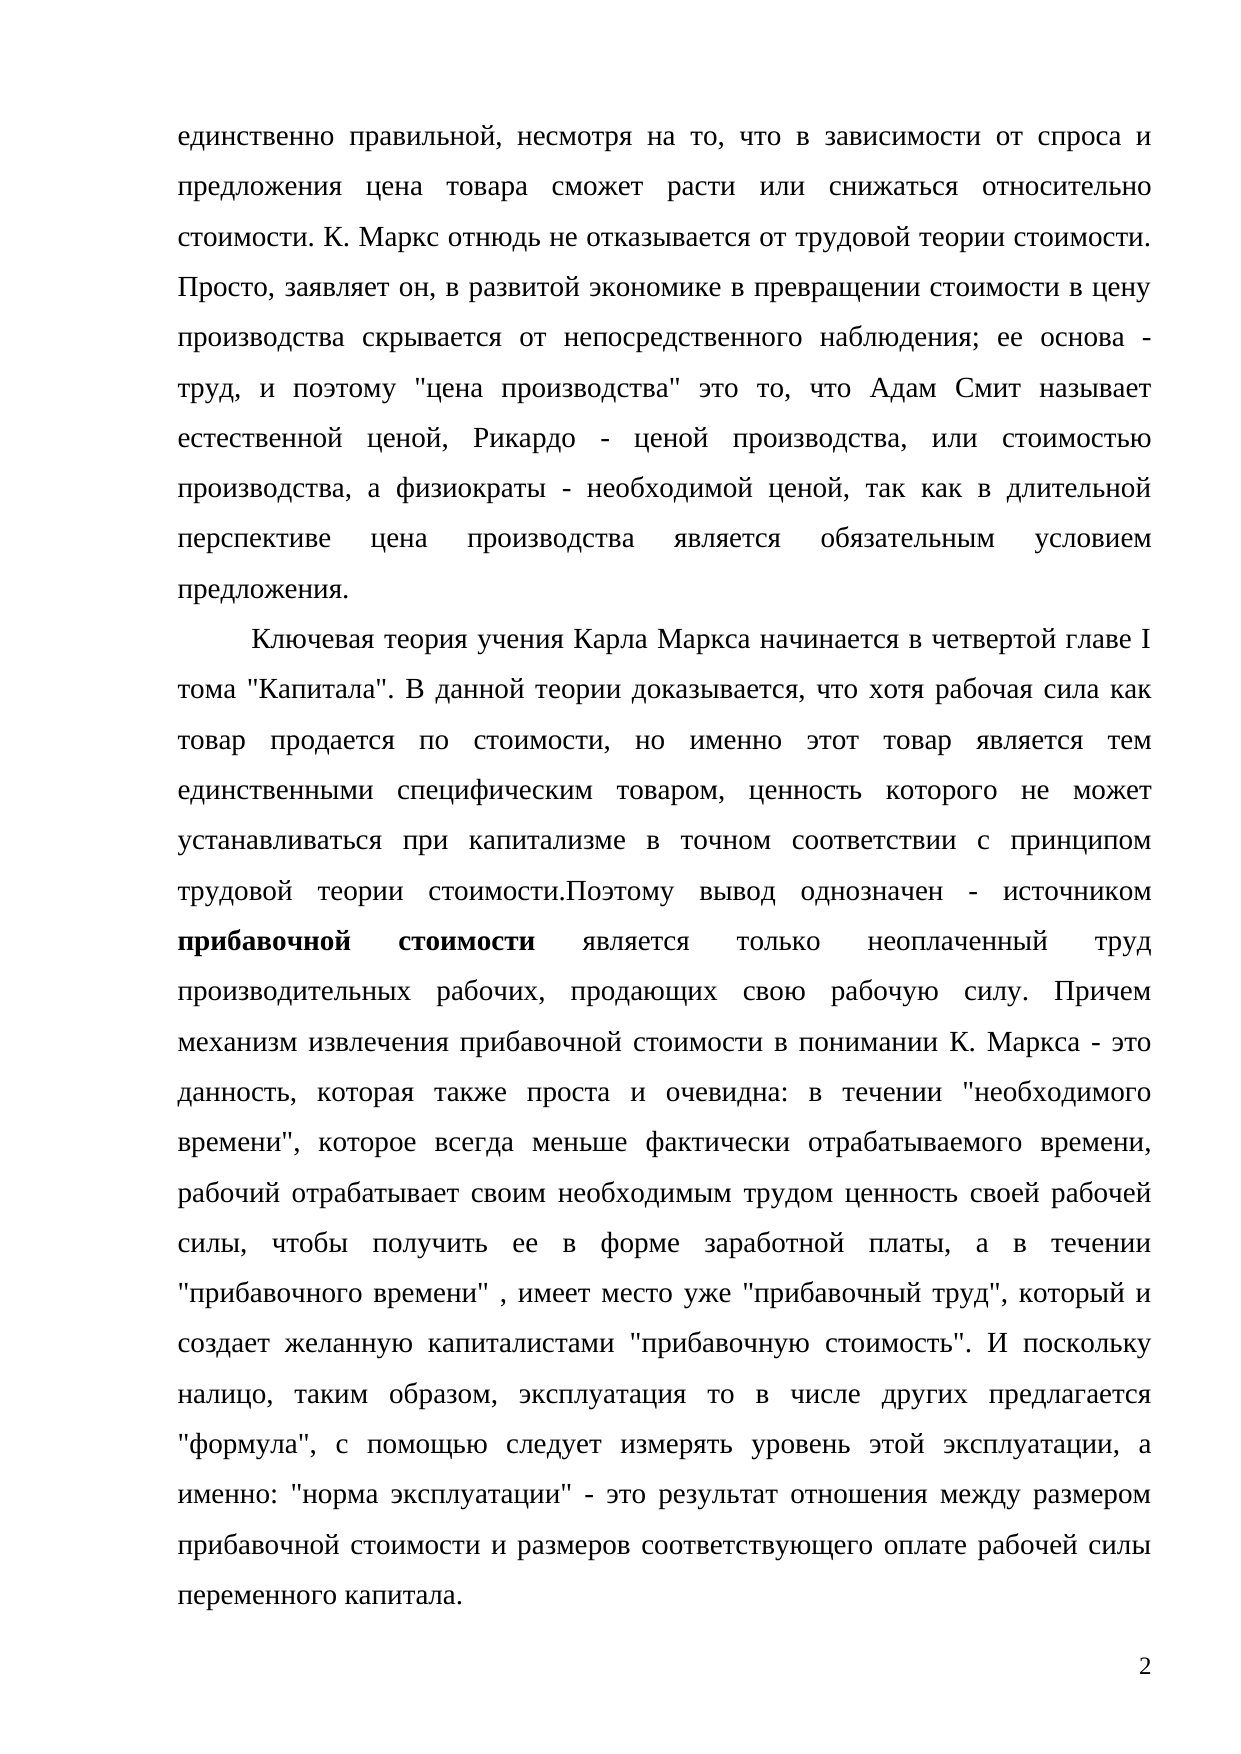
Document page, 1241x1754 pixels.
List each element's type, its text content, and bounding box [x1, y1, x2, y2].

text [177, 118, 1152, 604]
text Ключевая теория учения Карла Маркса начинается в четвертой главе I тома "Капитала". В данной теории доказывается, что хотя рабочая сила как товар продается по стоимости, но именно этот товар является тем единственными специфическим товаром, ценность которого не может устанавливаться при капитализме в точном соответствии с принципом трудовой теории стоимости.Поэтому вывод однозначен - источником прибавочной стоимости является только неоплаченный труд производительных рабочих, продающих свою рабочую силу. Причем механизм извлечения прибавочной стоимости в понимании К. Маркса - это данность, которая также проста и очевидна: в течении "необходимого времени", которое всегда меньше фактически отрабатываемого времени, рабочий отрабатывает своим необходимым трудом ценность своей рабочей силы, чтобы получить ее в форме заработной платы, а в течении "прибавочного времени" , имеет место уже "прибавочный труд", который и создает желанную капиталистами "прибавочную стоимость". И поскольку налицо, таким образом, эксплуатация то в числе других предлагается "формула", с помощью следует измерять уровень этой эксплуатации, а именно: "норма эксплуатации" - это результат отношения между размером прибавочной стоимости и размеров соответствующего оплате рабочей силы переменного капитала. [177, 621, 1152, 1611]
